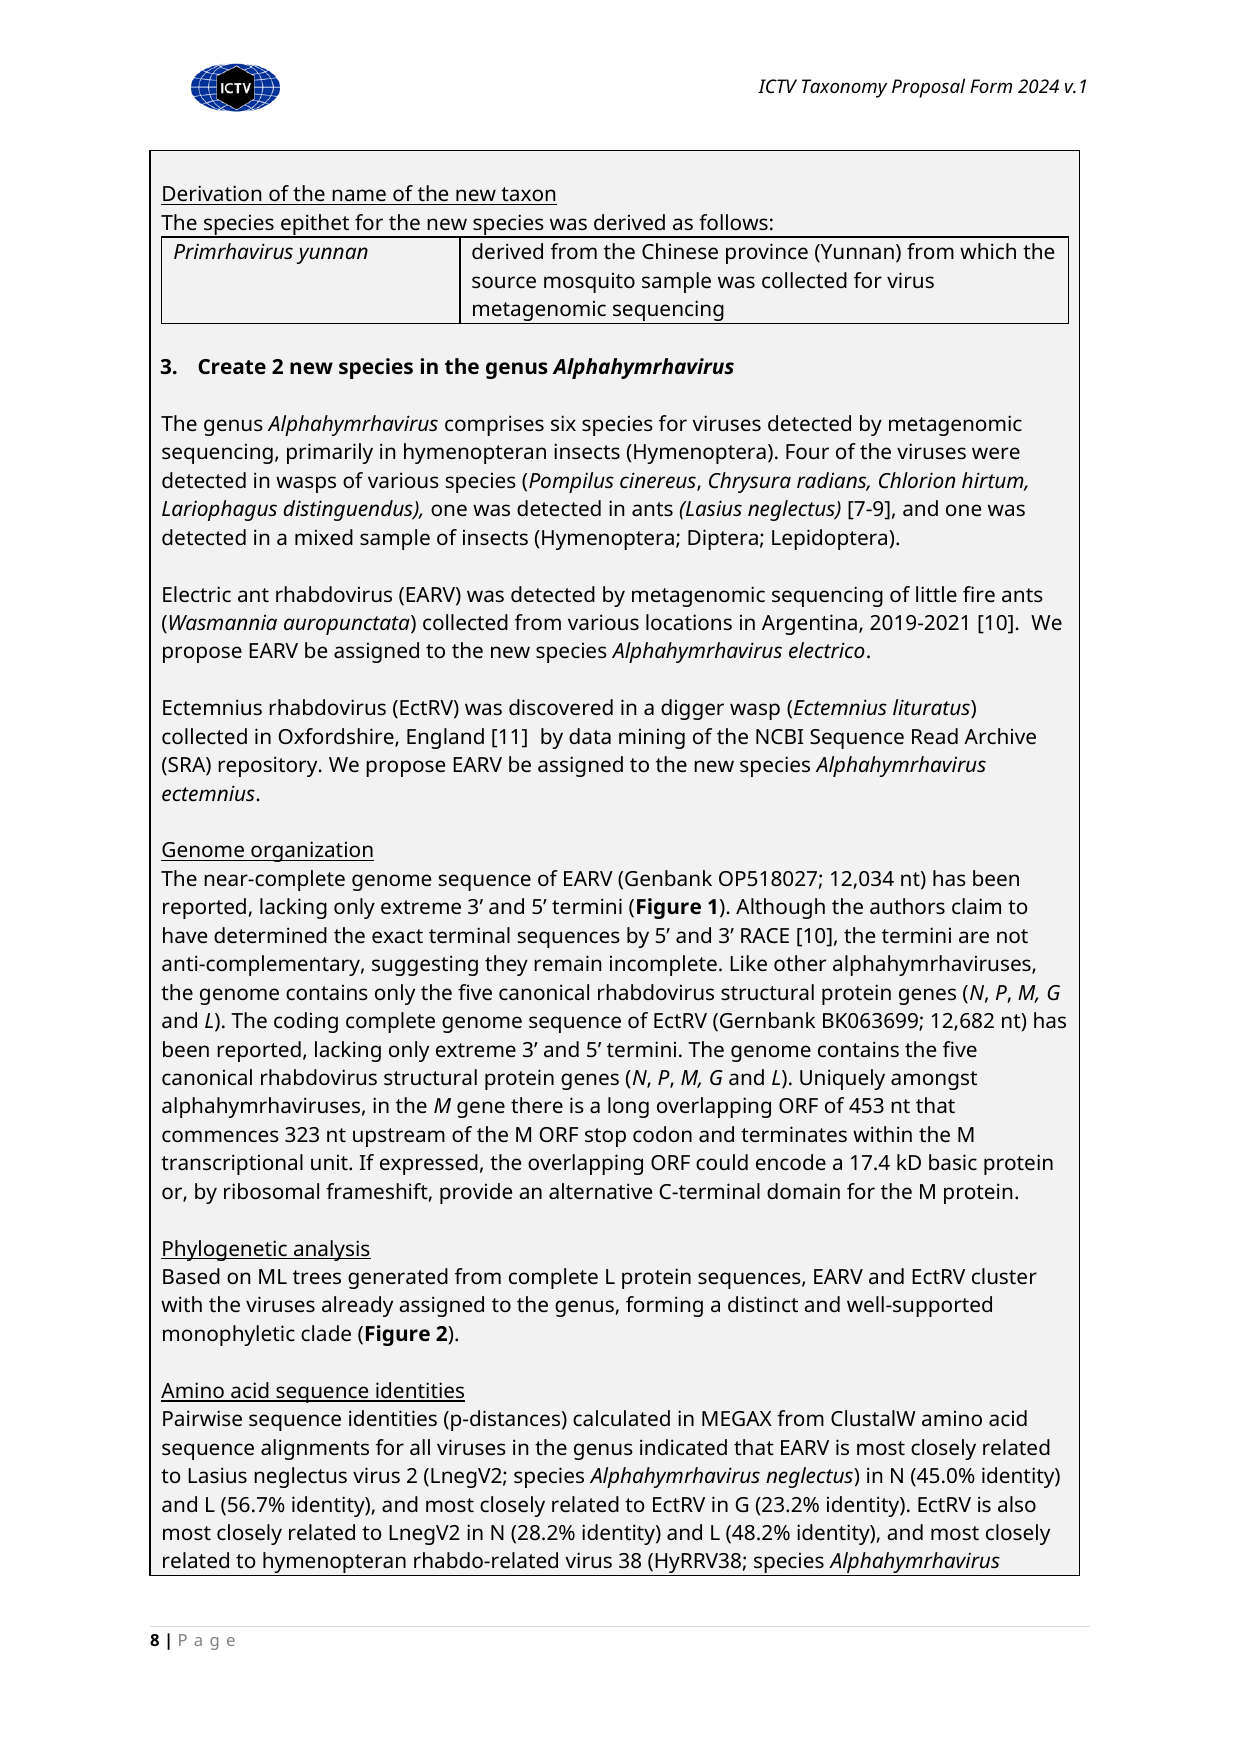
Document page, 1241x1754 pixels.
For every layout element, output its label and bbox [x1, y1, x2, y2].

table_header [151, 151, 1079, 1575]
picture [190, 56, 282, 113]
